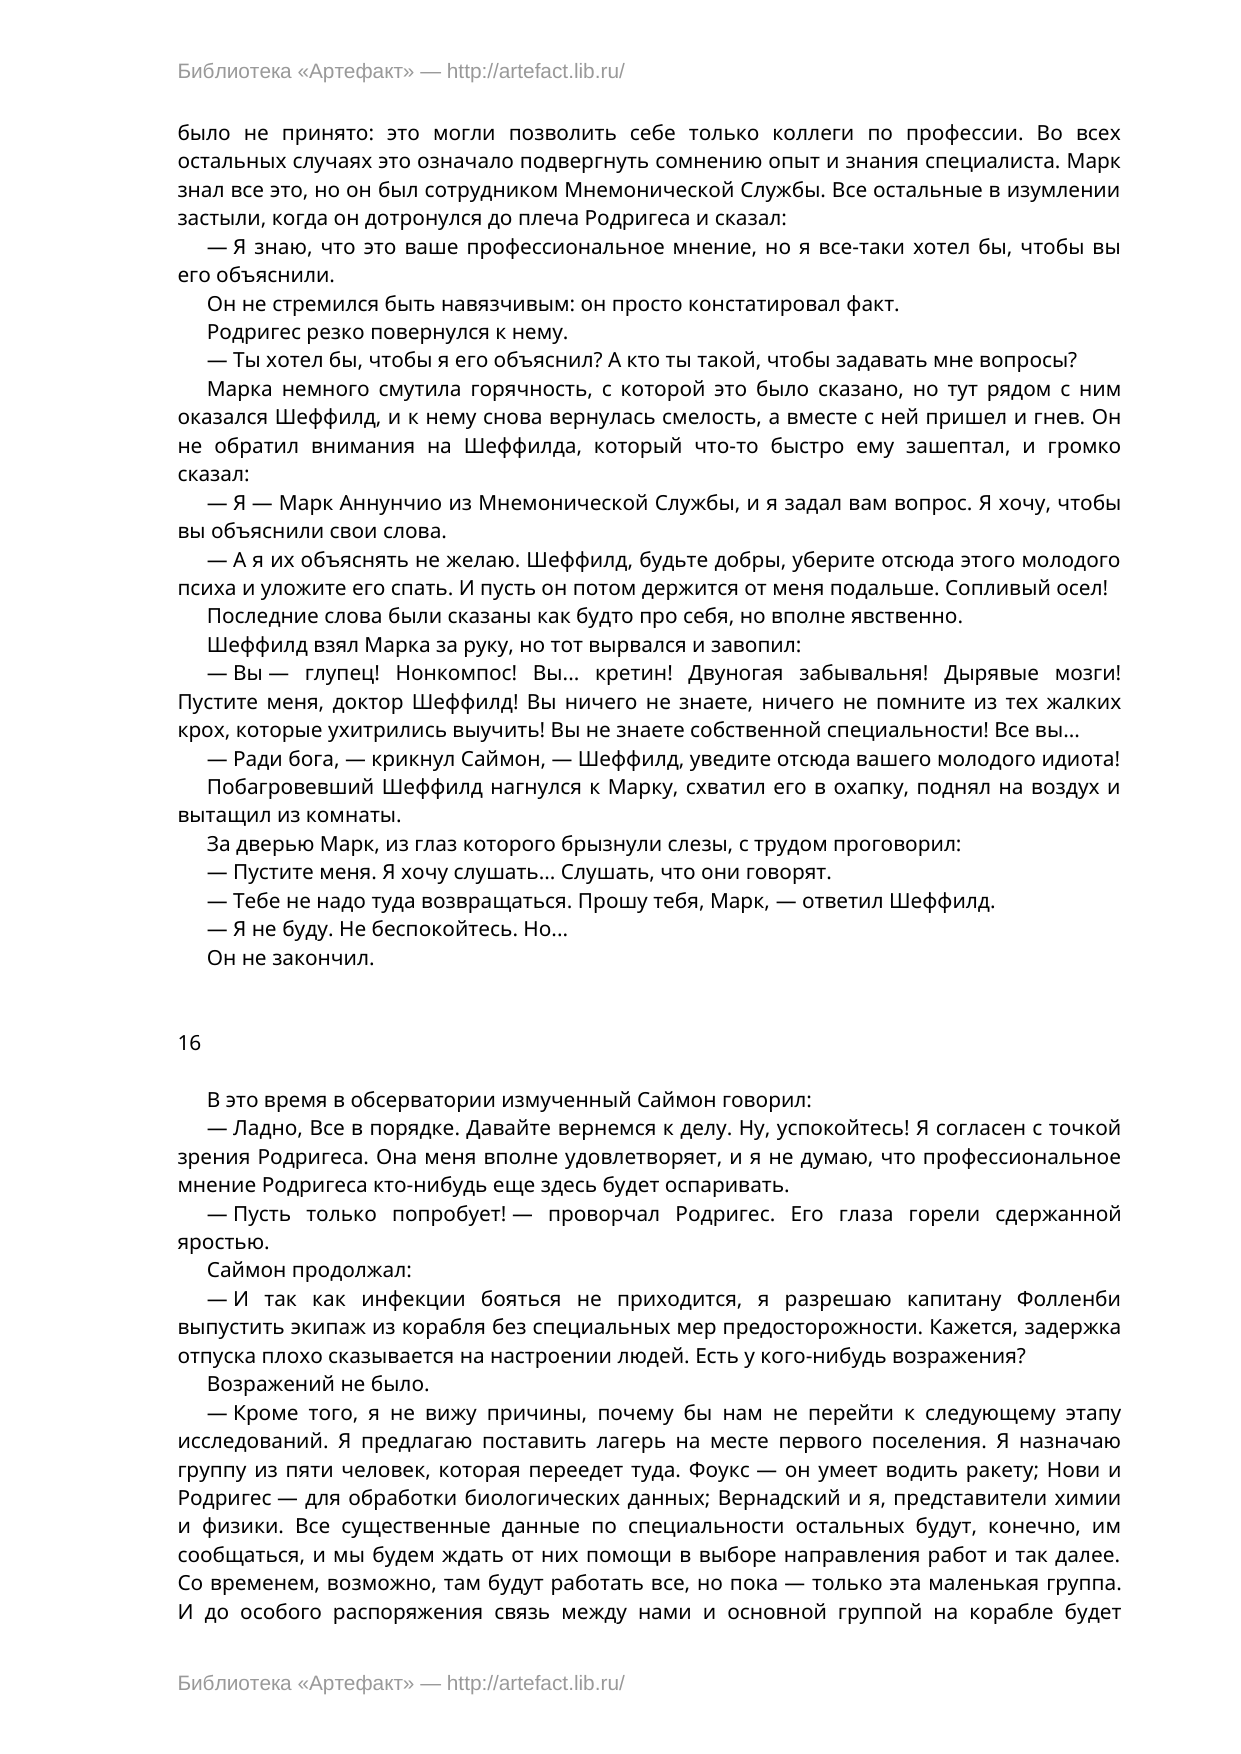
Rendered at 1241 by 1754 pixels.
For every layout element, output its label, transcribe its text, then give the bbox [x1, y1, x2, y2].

text — Я не буду. Не беспокойтесь. Но... [177, 914, 1122, 943]
text — Пустите меня. Я хочу слушать... Слушать, что они говорят. [177, 857, 1122, 886]
text — Ради бога, — крикнул Саймон, — Шеффилд, уведите отсюда вашего молодого идиота! [177, 744, 1122, 772]
text Последние слова были сказаны как будто про себя, но вполне явственно. [177, 602, 1122, 630]
text Марка немного смутила горячность, с которой это было сказано, но тут рядом с ним оказался Шеффилд, и к нему снова вернулась смелость, а вместе с ней пришел и гнев. Он не обратил внимания на Шеффилда, который что-то быстро ему зашептал, и громко сказал: [177, 374, 1122, 488]
text 16 [177, 1028, 1122, 1057]
text — Я — Марк Аннунчио из Мнемонической Службы, и я задал вам вопрос. Я хочу, чтобы вы объяснили свои слова. [177, 488, 1122, 545]
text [177, 118, 1122, 232]
text — Вы — глупец! Нонкомпос! Вы... кретин! Двуногая забывальня! Дырявые мозги! Пустите меня, доктор Шеффилд! Вы ничего не знаете, ничего не помните из тех жалких крох, которые ухитрились выучить! Вы не знаете собственной специальности! Все вы... [177, 658, 1122, 744]
text Он не стремился быть навязчивым: он просто констатировал факт. [177, 289, 1122, 317]
text Родригес резко повернулся к нему. [177, 317, 1122, 346]
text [177, 1398, 1122, 1625]
text За дверью Марк, из глаз которого брызнули слезы, с трудом проговорил: [177, 829, 1122, 857]
text — Пусть только попробует! — проворчал Родригес. Его глаза горели сдержанной яростью. [177, 1199, 1122, 1256]
text — Тебе не надо туда возвращаться. Прошу тебя, Марк, — ответил Шеффилд. [177, 886, 1122, 914]
text — И так как инфекции бояться не приходится, я разрешаю капитану Фолленби выпустить экипаж из корабля без специальных мер предосторожности. Кажется, задержка отпуска плохо сказывается на настроении людей. Есть у кого-нибудь возражения? [177, 1284, 1122, 1369]
text Шеффилд взял Марка за руку, но тот вырвался и завопил: [177, 630, 1122, 658]
text В это время в обсерватории измученный Саймон говорил: [177, 1085, 1122, 1113]
text — А я их объяснять не желаю. Шеффилд, будьте добры, уберите отсюда этого молодого психа и уложите его спать. И пусть он потом держится от меня подальше. Сопливый осел! [177, 545, 1122, 602]
text — Ты хотел бы, чтобы я его объяснил? А кто ты такой, чтобы задавать мне вопросы? [177, 346, 1122, 374]
text Саймон продолжал: [177, 1256, 1122, 1284]
text Побагровевший Шеффилд нагнулся к Марку, схватил его в охапку, поднял на воздух и вытащил из комнаты. [177, 772, 1122, 829]
text Возражений не было. [177, 1369, 1122, 1398]
text — Ладно, Все в порядке. Давайте вернемся к делу. Ну, успокойтесь! Я согласен с точкой зрения Родригеса. Она меня вполне удовлетворяет, и я не думаю, что профессиональное мнение Родригеса кто-нибудь еще здесь будет оспаривать. [177, 1113, 1122, 1199]
text — Я знаю, что это ваше профессиональное мнение, но я все-таки хотел бы, чтобы вы его объяснили. [177, 232, 1122, 289]
text Он не закончил. [177, 943, 1122, 971]
